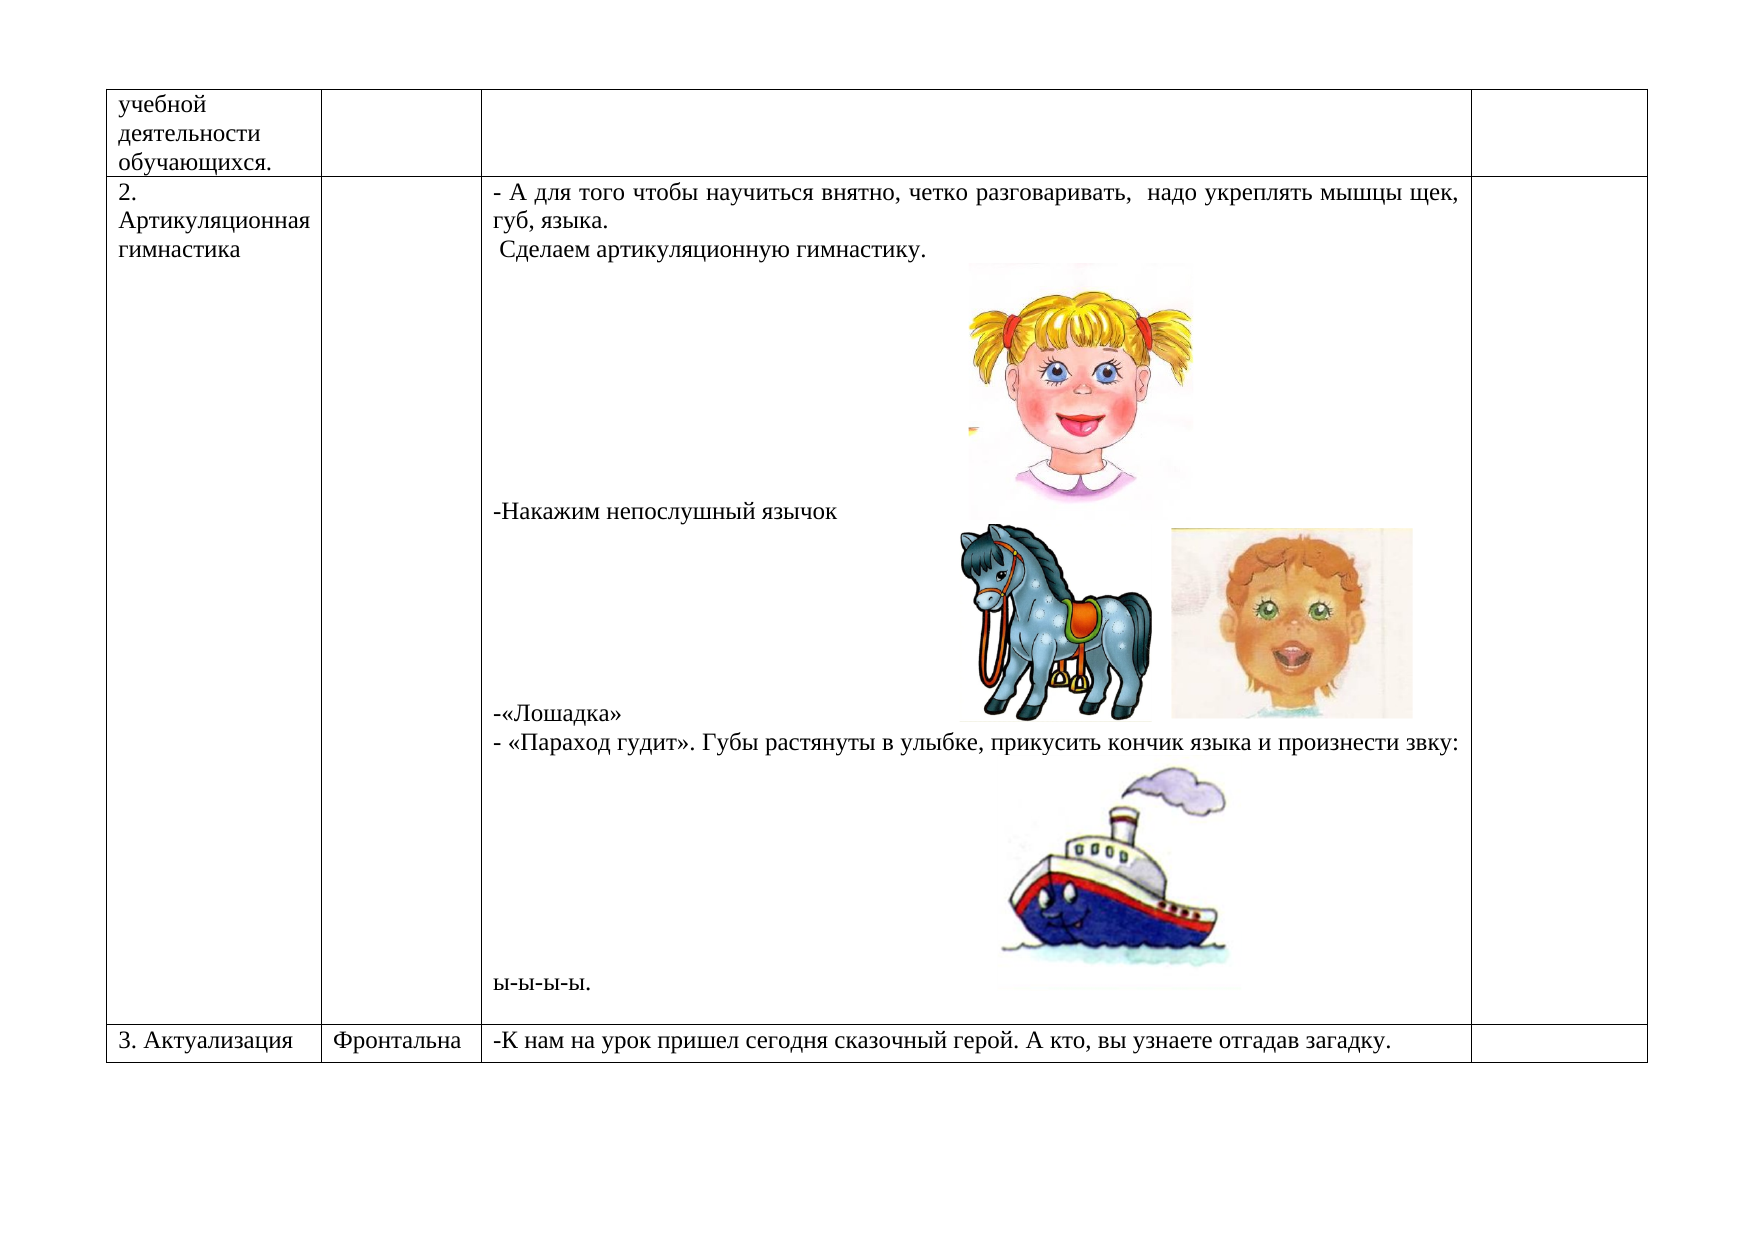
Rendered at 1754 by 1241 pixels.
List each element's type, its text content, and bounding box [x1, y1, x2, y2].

picture [997, 755, 1242, 991]
table_cell Фронтальная [322, 1025, 481, 1062]
picture [968, 263, 1194, 520]
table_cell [482, 90, 1471, 176]
table_cell [322, 177, 481, 1024]
table_cell [1472, 1025, 1647, 1062]
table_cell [482, 1025, 1471, 1062]
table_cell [322, 90, 481, 176]
picture [959, 524, 1413, 722]
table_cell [107, 1025, 321, 1062]
table_cell 2. Артикуляционная гимнастика [107, 177, 321, 1024]
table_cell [107, 90, 321, 176]
table_cell - А для того чтобы научиться внятно, четко разговаривать, надо укреплять мышцы щек, губ, языка. Сделаем артикуляционную гимнастику. -Накажим непослушный язычок -«Лошадка» - «Параход гудит». Губы растянуты в улыбке, прикусить кончик языка и произнести звку: ы-ы-ы-ы. [482, 177, 1471, 1024]
table_cell [1472, 177, 1647, 1024]
table_cell [1472, 90, 1647, 176]
